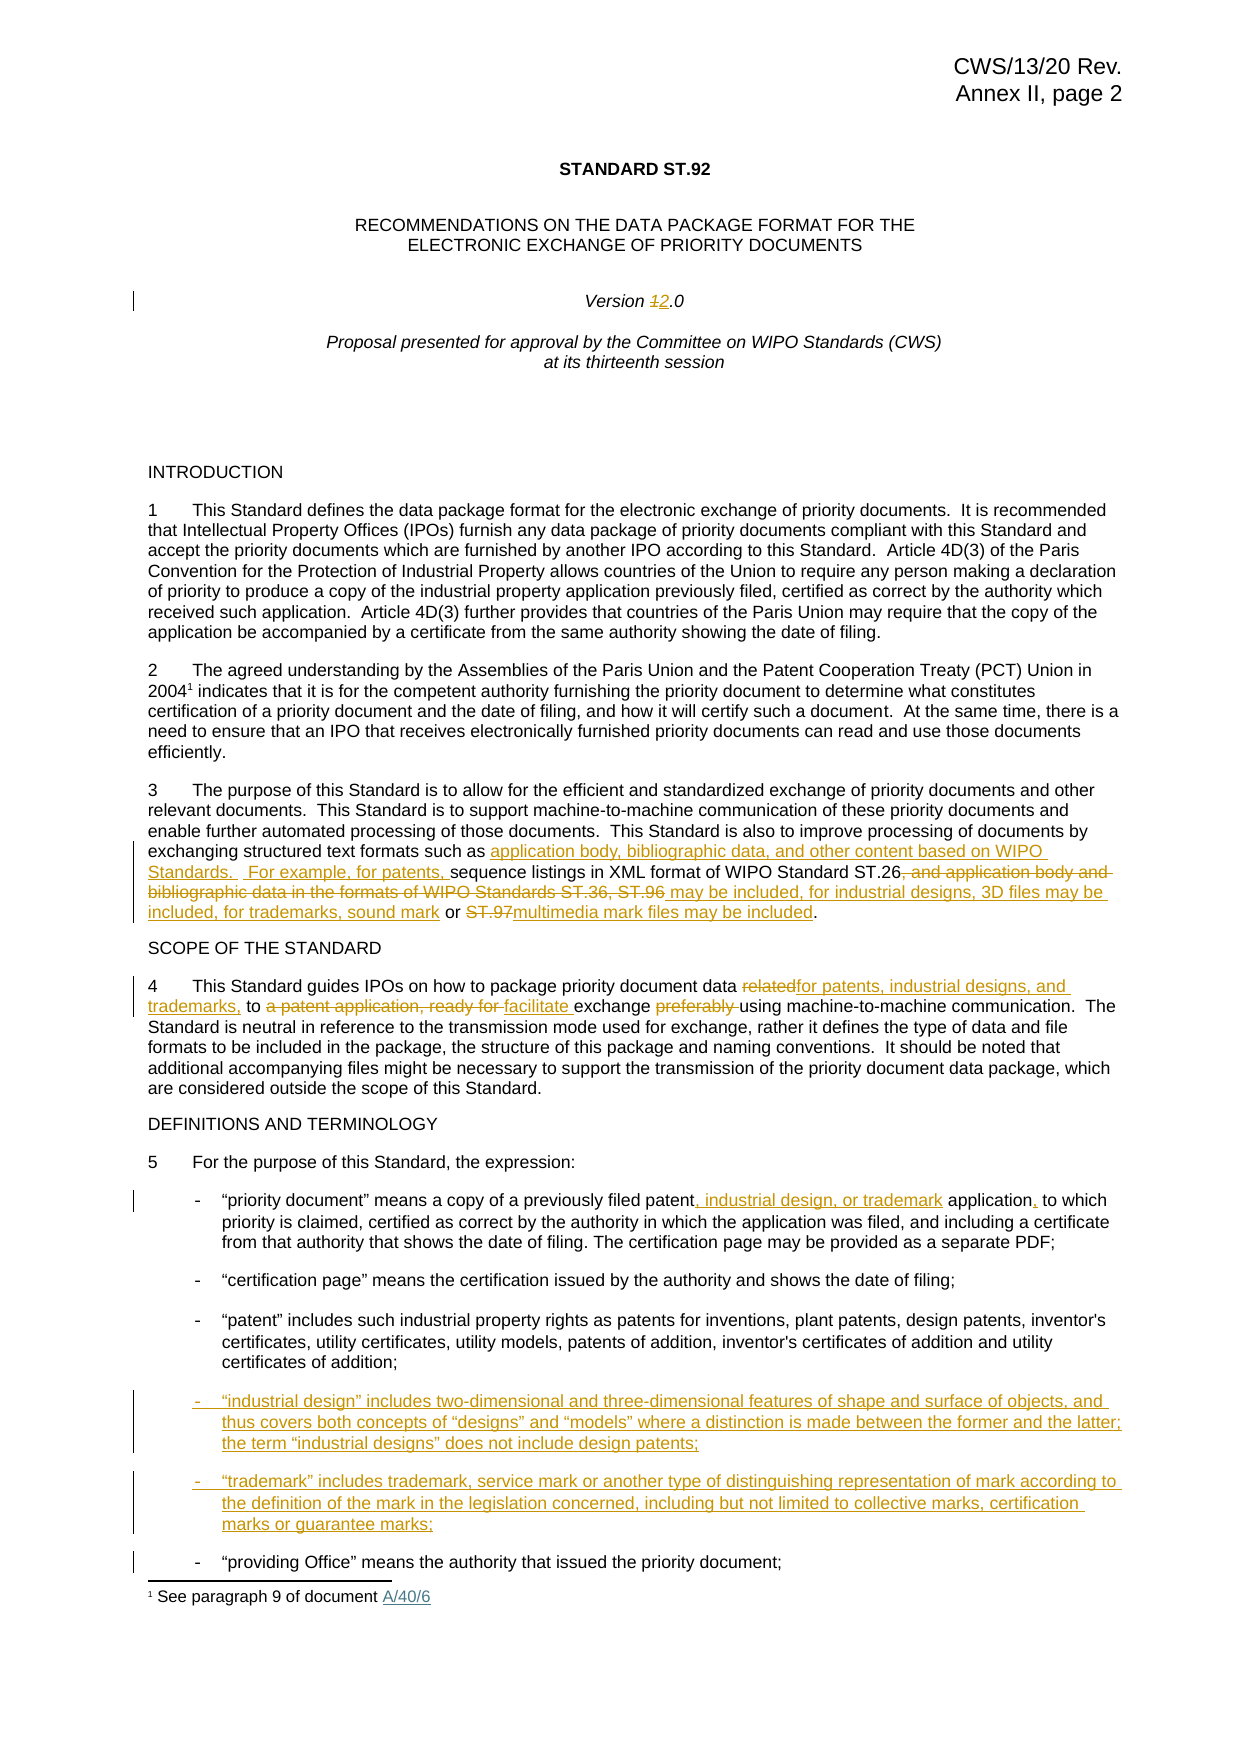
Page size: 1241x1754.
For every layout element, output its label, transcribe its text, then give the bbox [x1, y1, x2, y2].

text This Standard guides IPOs on how to package priority document data to exchange using machine-to-machine communication. The Standard is neutral in reference to the transmission mode used for exchange, rather it defines the type of data and file formats to be included in the package, the structure of this package and naming conventions. It should be noted that additional accompanying files might be necessary to support the transmission of the priority document data package, which are considered outside the scope of this Standard. [148, 976, 1122, 1098]
text DEFINITIONS AND TERMINOLOGY [148, 1116, 1122, 1134]
text SCOPE OF THE STANDARD [148, 940, 1122, 958]
text The agreed understanding by the Assemblies of the Paris Union and the Patent Cooperation Treaty (PCT) Union in 2004 indicates that it is for the competent authority furnishing the priority document to determine what constitutes certification of a priority document and the date of filing, and how it will certify such a document. At the same time, there is a need to ensure that an IPO that receives electronically furnished priority documents can read and use those documents efficiently. [148, 660, 1122, 762]
text INTRODUCTION [148, 464, 1122, 482]
text This Standard defines the data package format for the electronic exchange of priority documents. It is recommended that Intellectual Property Offices (IPOs) furnish any data package of priority documents compliant with this Standard and accept the priority documents which are furnished by another IPO according to this Standard. Article 4D(3) of the Paris Convention for the Protection of Industrial Property allows countries of the Union to require any person making a declaration of priority to produce a copy of the industrial property application previously filed, certified as correct by the authority which received such application. Article 4D(3) further provides that countries of the Paris Union may require that the copy of the application be accompanied by a certificate from the same authority showing the date of filing. [148, 499, 1122, 642]
text For the purpose of this Standard, the expression: [148, 1151, 1122, 1172]
text STANDARD ST.92 [148, 158, 1122, 179]
text recommendations on the data package format for the electronic exchange of priority documents [340, 214, 930, 255]
text Version .0 [148, 291, 1122, 311]
list “certification page” means the certification issued by the authority and shows the date of filing; [192, 1270, 1122, 1292]
text Proposal presented for approval by the Committee on WIPO Standards (CWS) at its thirteenth session [148, 331, 1122, 372]
text The purpose of this Standard is to allow for the efficient and standardized exchange of priority documents and other relevant documents. This Standard is to support machine-to-machine communication of these priority documents and enable further automated processing of those documents. This Standard is also to improve processing of documents by exchanging structured text formats such as sequence listings in XML format of WIPO Standard ST.26 or . [148, 780, 1122, 923]
list “patent” includes such industrial property rights as patents for inventions, plant patents, design patents, inventor's certificates, utility certificates, utility models, patents of addition, inventor's certificates of addition and utility certificates of addition; [192, 1310, 1122, 1373]
list “priority document” means a copy of a previously filed patent application to which priority is claimed, certified as correct by the authority in which the application was filed, and including a certificate from that authority that shows the date of filing. The certification page may be provided as a separate PDF; [192, 1189, 1122, 1252]
list “providing Office” means the authority that issued the priority document; [192, 1551, 1122, 1573]
